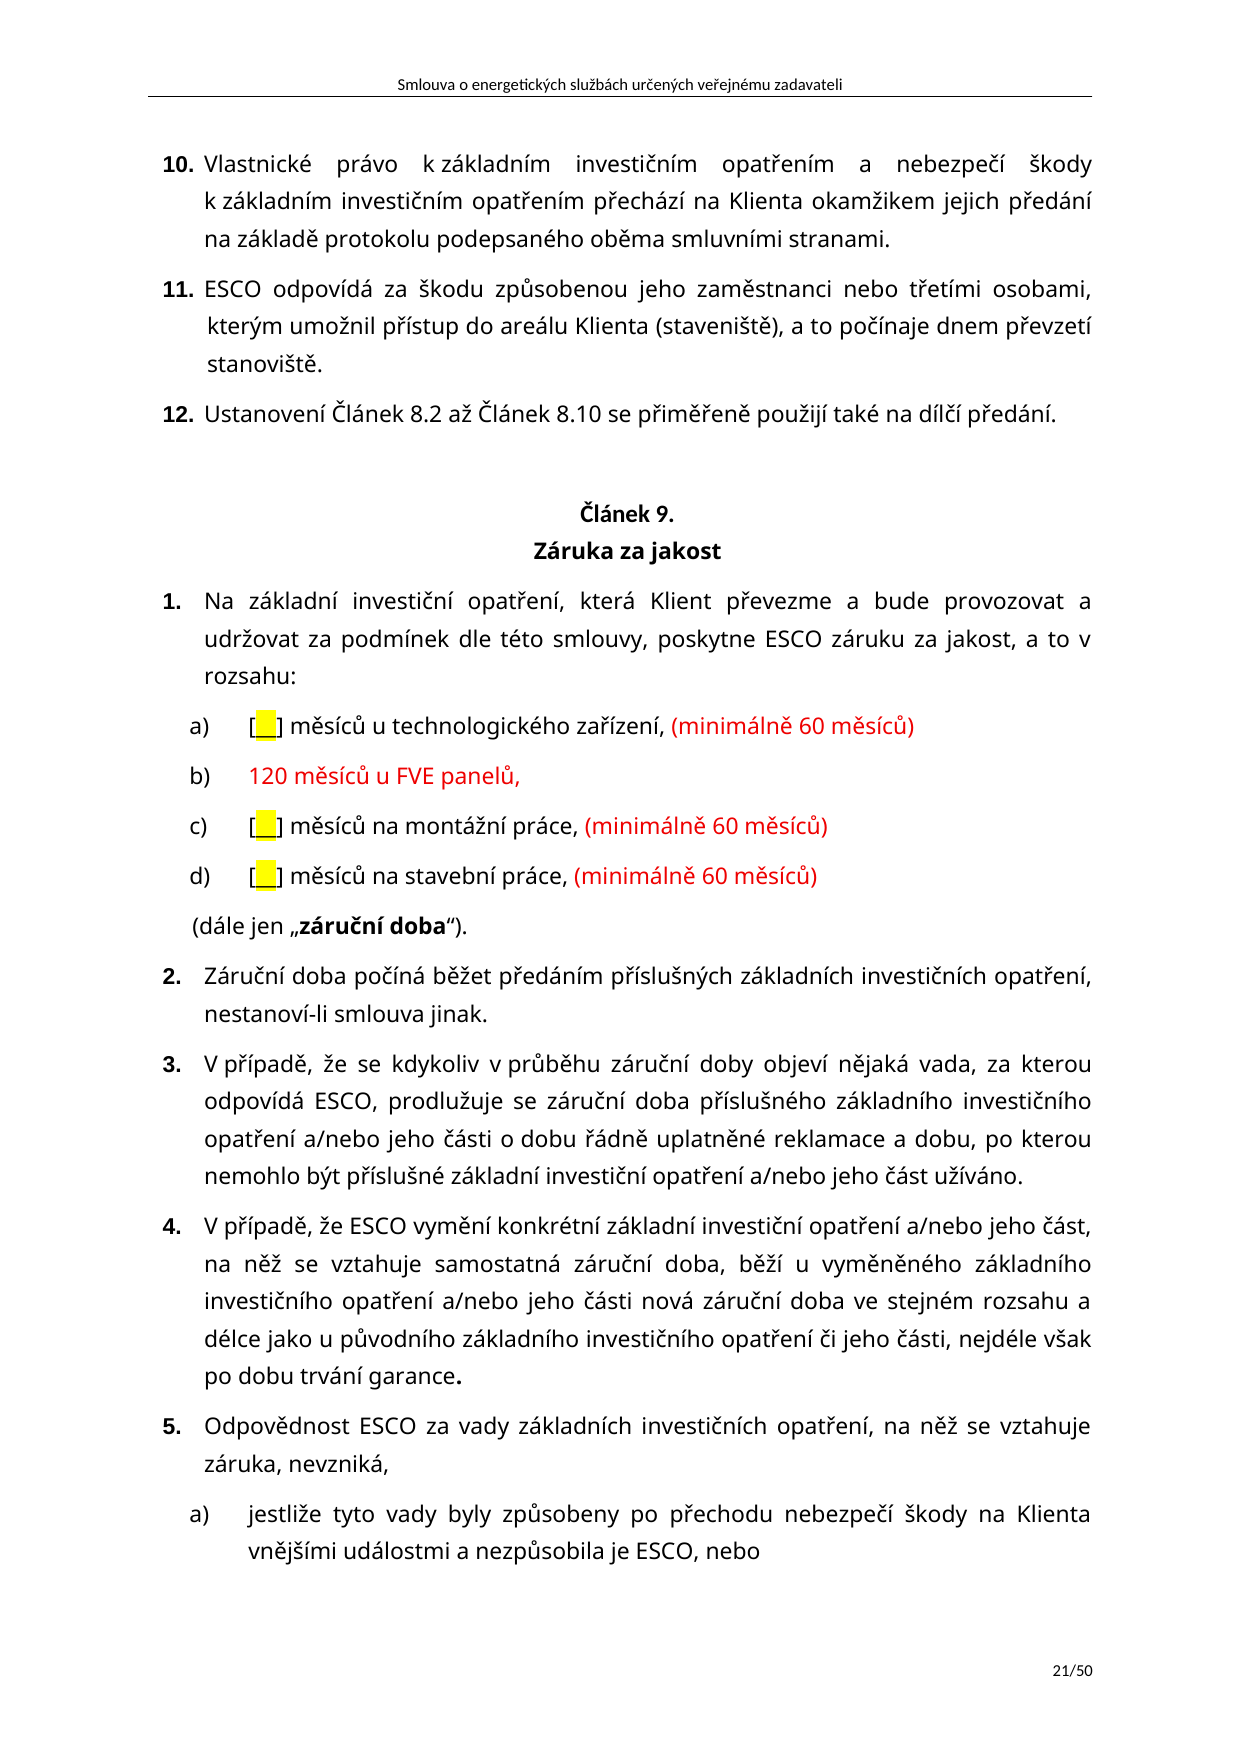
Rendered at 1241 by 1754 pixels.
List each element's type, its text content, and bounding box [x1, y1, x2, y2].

subtitle V případě, že se kdykoliv v průběhu záruční doby objeví nějaká vada, za kterou odpovídá ESCO, prodlužuje se záruční doba příslušného základního investičního opatření a/nebo jeho části o dobu řádně uplatněné reklamace a dobu, po kterou nemohlo být příslušné základní investiční opatření a/nebo jeho část užíváno. [162, 1048, 1092, 1191]
subtitle jestliže tyto vady byly způsobeny po přechodu nebezpečí škody na Klienta vnějšími událostmi a nezpůsobila je ESCO, nebo [189, 1498, 1092, 1566]
text (dále jen „záruční doba“). [192, 910, 1092, 941]
subtitle Vlastnické právo k základním investičním opatřením a nebezpečí škody k základním investičním opatřením přechází na Klienta okamžikem jejich předání na základě protokolu podepsaného oběma smluvními stranami. [162, 148, 1092, 254]
subtitle [__] měsíců u technologického zařízení, (minimálně 60 měsíců) [276, 710, 1092, 741]
subtitle 120 měsíců u FVE panelů, [189, 760, 1092, 791]
subtitle Na základní investiční opatření, která Klient převezme a bude provozovat a udržovat za podmínek dle této smlouvy, poskytne ESCO záruku za jakost, a to v rozsahu: [162, 585, 1092, 691]
subtitle ESCO odpovídá za škodu způsobenou jeho zaměstnanci nebo třetími osobami, kterým umožnil přístup do areálu Klienta (staveniště), a to počínaje dnem převzetí stanoviště. [162, 273, 1092, 379]
subtitle V případě, že ESCO vymění konkrétní základní investiční opatření a/nebo jeho část, na něž se vztahuje samostatná záruční doba, běží u vyměněného základního investičního opatření a/nebo jeho části nová záruční doba ve stejném rozsahu a délce jako u původního základního investičního opatření či jeho části, nejdéle však po dobu trvání garance. [162, 1210, 1092, 1391]
subtitle Ustanovení Článek 8.2 až Článek 8.10 se přiměřeně použijí také na dílčí předání. [162, 398, 1092, 429]
subtitle Odpovědnost ESCO za vady základních investičních opatření, na něž se vztahuje záruka, nevzniká, [162, 1410, 1092, 1479]
subtitle [__] měsíců na stavební práce, (minimálně 60 měsíců) [276, 860, 1092, 891]
subtitle Záruční doba počíná běžet předáním příslušných základních investičních opatření, nestanoví-li smlouva jinak. [162, 960, 1092, 1029]
subtitle [__] měsíců na montážní práce, (minimálně 60 měsíců) [276, 810, 1092, 841]
subtitle Záruka za jakost [162, 498, 1092, 566]
